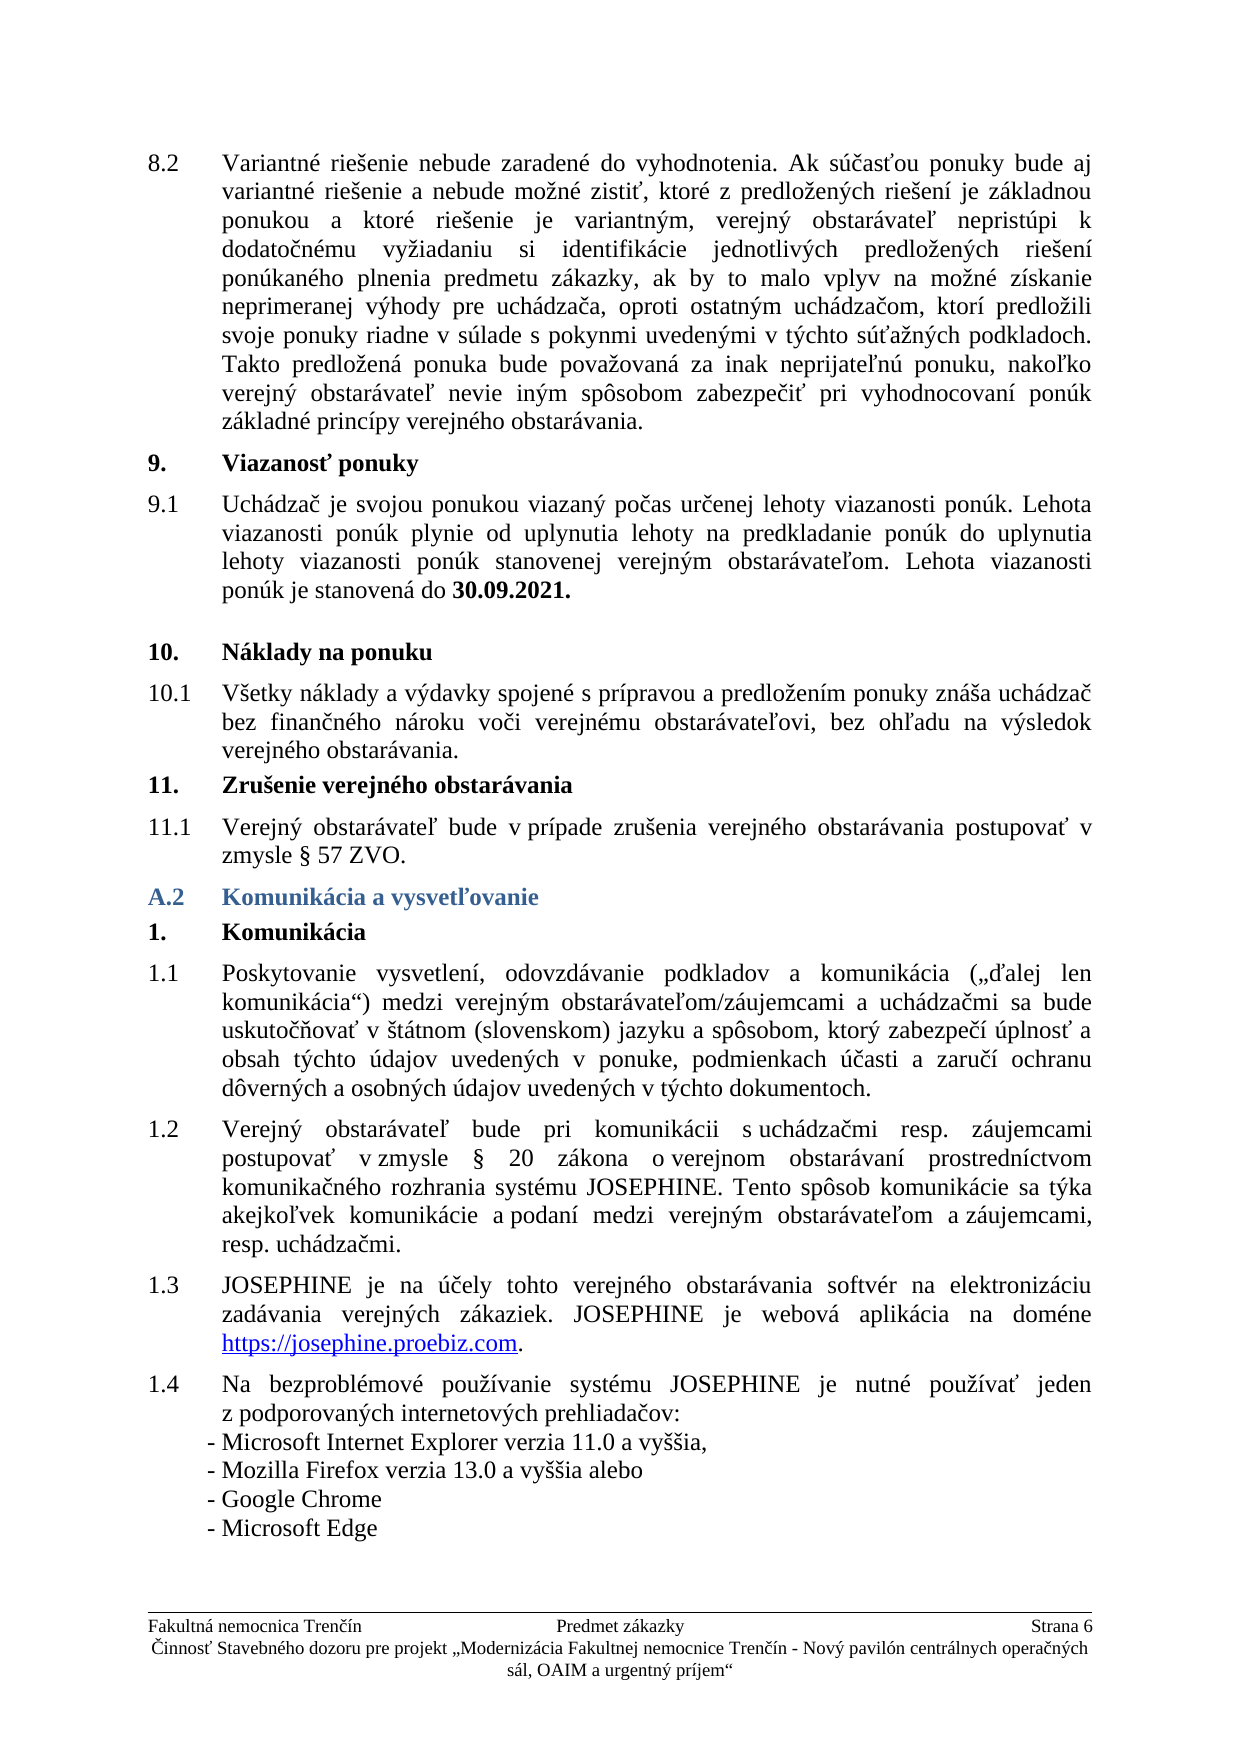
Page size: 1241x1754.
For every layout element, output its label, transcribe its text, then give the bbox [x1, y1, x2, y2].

text Komunikácia [148, 917, 1092, 945]
text - Microsoft Edge [148, 1513, 1092, 1542]
text Zrušenie verejného obstarávania [148, 770, 1092, 799]
text Uchádzač je svojou ponukou viazaný počas určenej lehoty viazanosti ponúk. Lehota viazanosti ponúk plynie od uplynutia lehoty na predkladanie ponúk do uplynutia lehoty viazanosti ponúk stanovenej verejným obstarávateľom. Lehota viazanosti ponúk je stanovená do 30.09.2021. [148, 489, 1092, 604]
subtitle Komunikácia a vysvetľovanie [148, 882, 1092, 910]
text - Google Chrome [148, 1484, 1092, 1513]
text Verejný obstarávateľ bude v prípade zrušenia verejného obstarávania postupovať v zmysle § 57 ZVO. [148, 812, 1092, 869]
text - Microsoft Internet Explorer verzia 11.0 a vyššia, [148, 1427, 1092, 1455]
text Všetky náklady a výdavky spojené s prípravou a predložením ponuky znáša uchádzač bez finančného nároku voči verejnému obstarávateľovi, bez ohľadu na výsledok verejného obstarávania. [148, 678, 1092, 764]
text Variantné riešenie nebude zaradené do vyhodnotenia. Ak súčasťou ponuky bude aj variantné riešenie a nebude možné zistiť, ktoré z predložených riešení je základnou ponukou a ktoré riešenie je variantným, verejný obstarávateľ nepristúpi k dodatočnému vyžiadaniu si identifikácie jednotlivých predložených riešení ponúkaného plnenia predmetu zákazky, ak by to malo vplyv na možné získanie neprimeranej výhody pre uchádzača, oproti ostatným uchádzačom, ktorí predložili svoje ponuky riadne v súlade s pokynmi uvedenými v týchto súťažných podkladoch. Takto predložená ponuka bude považovaná za inak neprijateľnú ponuku, nakoľko verejný obstarávateľ nevie iným spôsobom zabezpečiť pri vyhodnocovaní ponúk základné princípy verejného obstarávania. [148, 148, 1092, 435]
text Viazanosť ponuky [148, 448, 1092, 476]
text Na bezproblémové používanie systému JOSEPHINE je nutné používať jeden z podporovaných internetových prehliadačov: [148, 1369, 1092, 1427]
text Verejný obstarávateľ bude pri komunikácii s uchádzačmi resp. záujemcami postupovať v zmysle § 20 zákona o verejnom obstarávaní prostredníctvom komunikačného rozhrania systému JOSEPHINE. Tento spôsob komunikácie sa týka akejkoľvek komunikácie a podaní medzi verejným obstarávateľom a záujemcami, resp. uchádzačmi. [148, 1114, 1092, 1258]
text Poskytovanie vysvetlení, odovzdávanie podkladov a komunikácia („ďalej len komunikácia“) medzi verejným obstarávateľom/záujemcami a uchádzačmi sa bude uskutočňovať v štátnom (slovenskom) jazyku a spôsobom, ktorý zabezpečí úplnosť a obsah týchto údajov uvedených v ponuke, podmienkach účasti a zaručí ochranu dôverných a osobných údajov uvedených v týchto dokumentoch. [148, 958, 1092, 1102]
text Náklady na ponuku [148, 637, 1092, 665]
text - Mozilla Firefox verzia 13.0 a vyššia alebo [148, 1455, 1092, 1484]
text JOSEPHINE je na účely tohto verejného obstarávania softvér na elektronizáciu zadávania verejných zákaziek. JOSEPHINE je webová aplikácia na doméne https://josephine.proebiz.com. [148, 1270, 1092, 1357]
